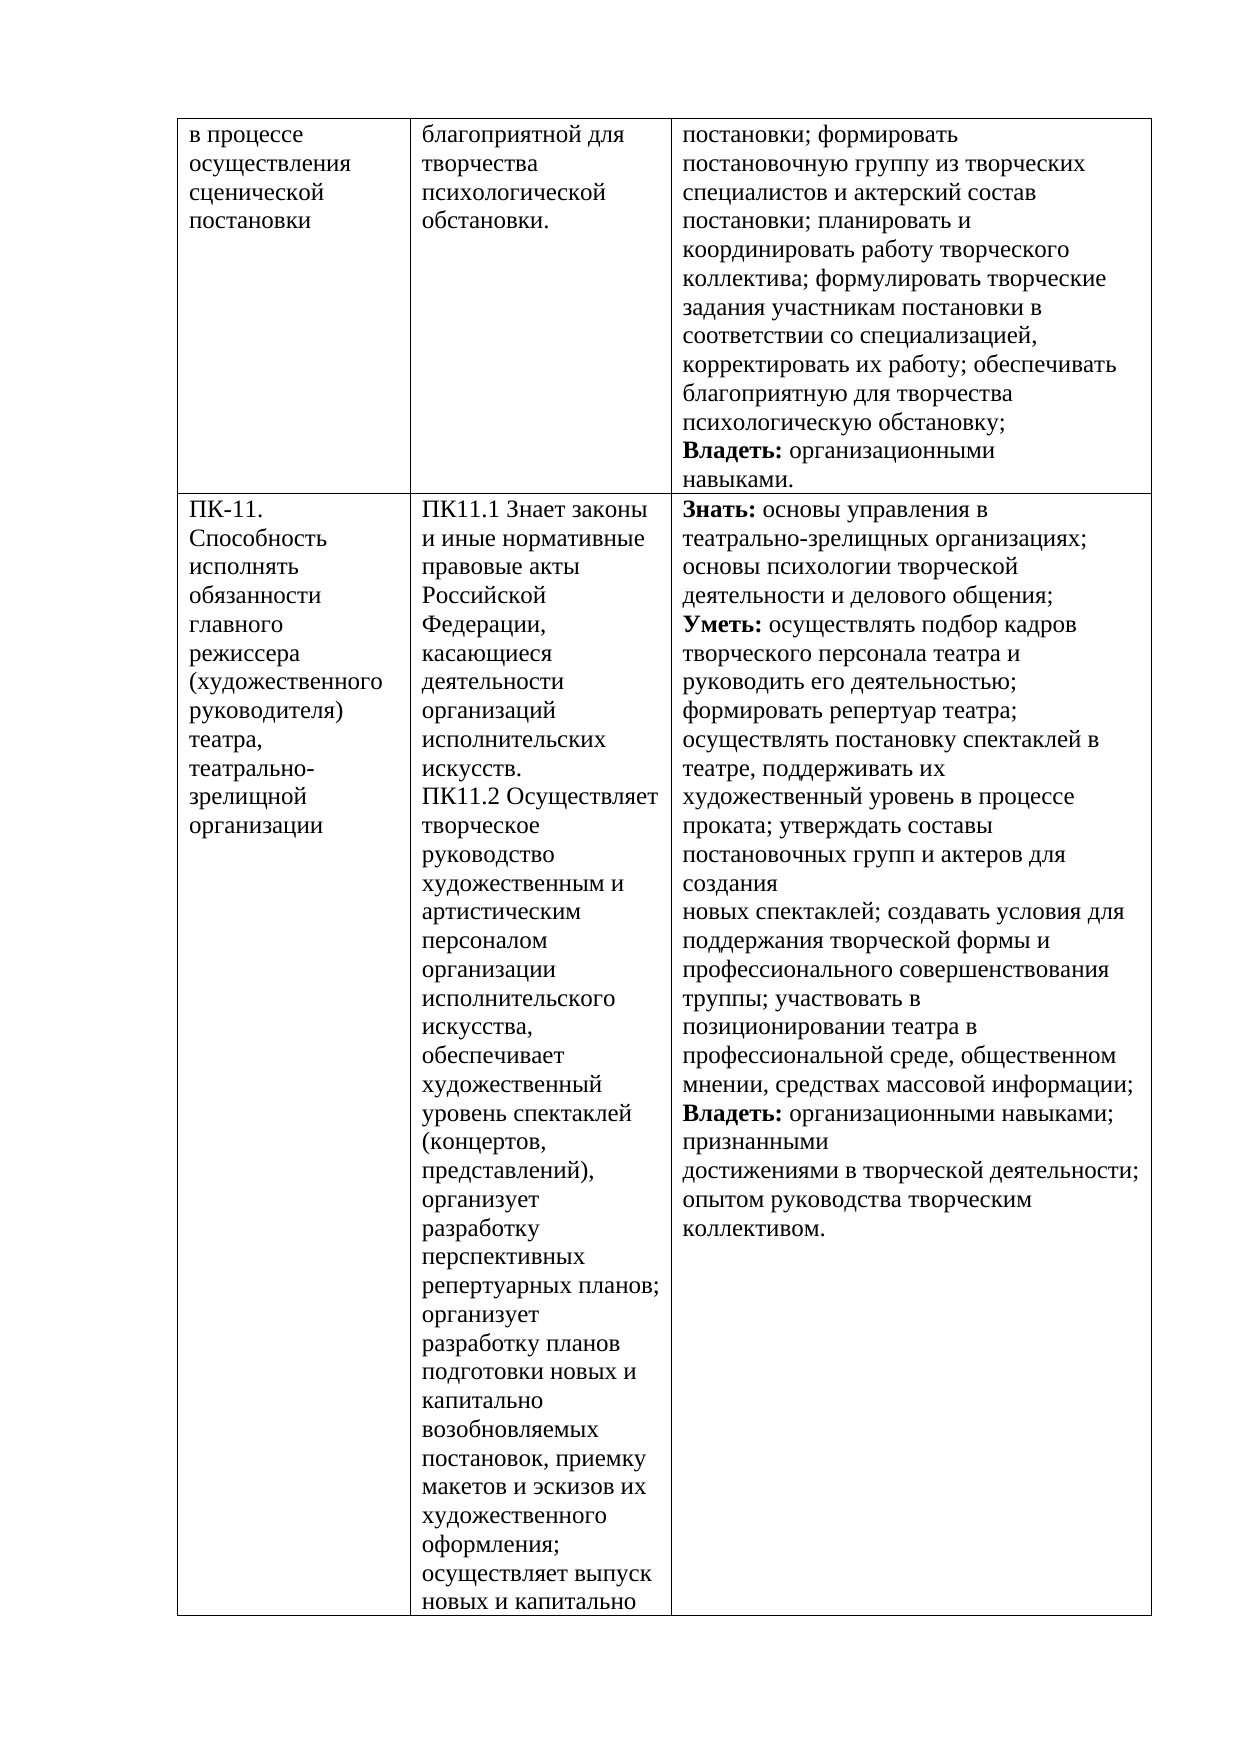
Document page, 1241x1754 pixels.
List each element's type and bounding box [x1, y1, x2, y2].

table_cell [178, 494, 410, 1615]
table_cell [672, 494, 1151, 1615]
table_cell [411, 119, 671, 493]
table_cell [672, 119, 1151, 493]
table_cell [178, 119, 410, 493]
table_cell [411, 494, 671, 1615]
